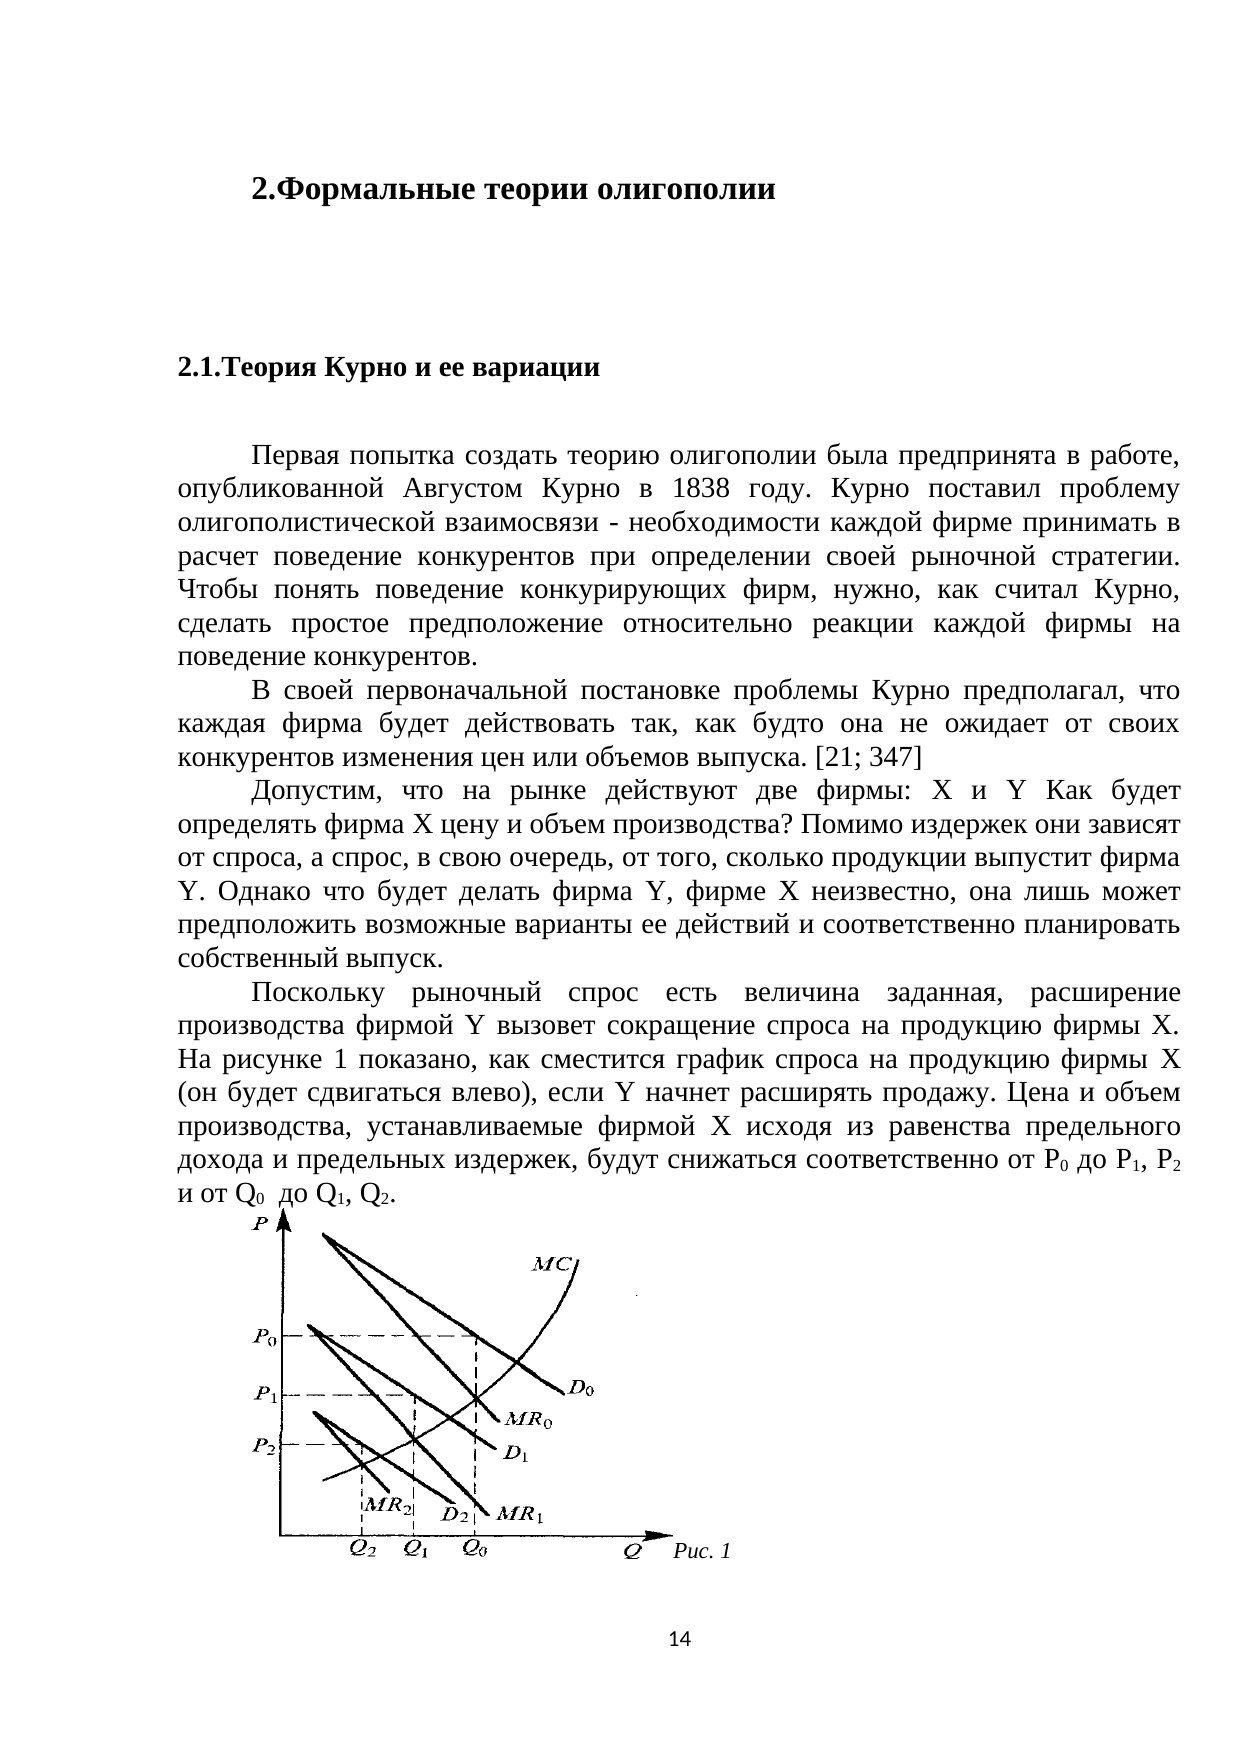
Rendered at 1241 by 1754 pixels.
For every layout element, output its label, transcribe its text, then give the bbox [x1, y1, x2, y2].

text Допустим, что на рынке действуют две фирмы: X и Y Как будет определять фирма X цену и объем производства? Помимо издержек они зависят от спроса, а спрос, в свою очередь, от того, сколько продукции выпустит фирма Y. Однако что будет делать фирма Y, фирме X неизвестно, она лишь может предположить возможные варианты ее действий и соответственно планировать собственный выпуск. [177, 772, 1181, 974]
text Первая попытка создать теорию олигополии была предпринята в работе, опубликованной Августом Курно в 1838 году. Курно поставил проблему олигополистической взаимосвязи - необходимости каждой фирме принимать в расчет поведение конкурентов при определении своей рыночной стратегии. Чтобы понять поведение конкурирующих фирм, нужно, как считал Курно, сделать простое предположение относительно реакции каждой фирмы на поведение конкурентов. [177, 437, 1181, 672]
picture [251, 1208, 673, 1559]
text Поскольку рыночный спрос есть величина заданная, расширение производства фирмой Y вызовет сокращение спроса на продукцию фирмы X. На рисунке 1 показано, как сместится график спроса на продукцию фирмы X (он будет сдвигаться влево), если Y начнет расширять продажу. Цена и объем производства, устанавливаемые фирмой X исходя из равенства предельного дохода и предельных издержек, будут снижаться соответственно от P0 до P1, P2 и от Q0 до Q1, Q2. [177, 974, 1181, 1208]
text 2.Формальные теории олигополии [177, 168, 1181, 206]
text В своей первоначальной постановке проблемы Курно предполагал, что каждая фирма будет действовать так, как будто она не ожидает от своих конкурентов изменения цен или объемов выпуска. [21; 347] [177, 672, 1181, 772]
text 2.1.Теория Курно и ее вариации [177, 349, 1181, 383]
